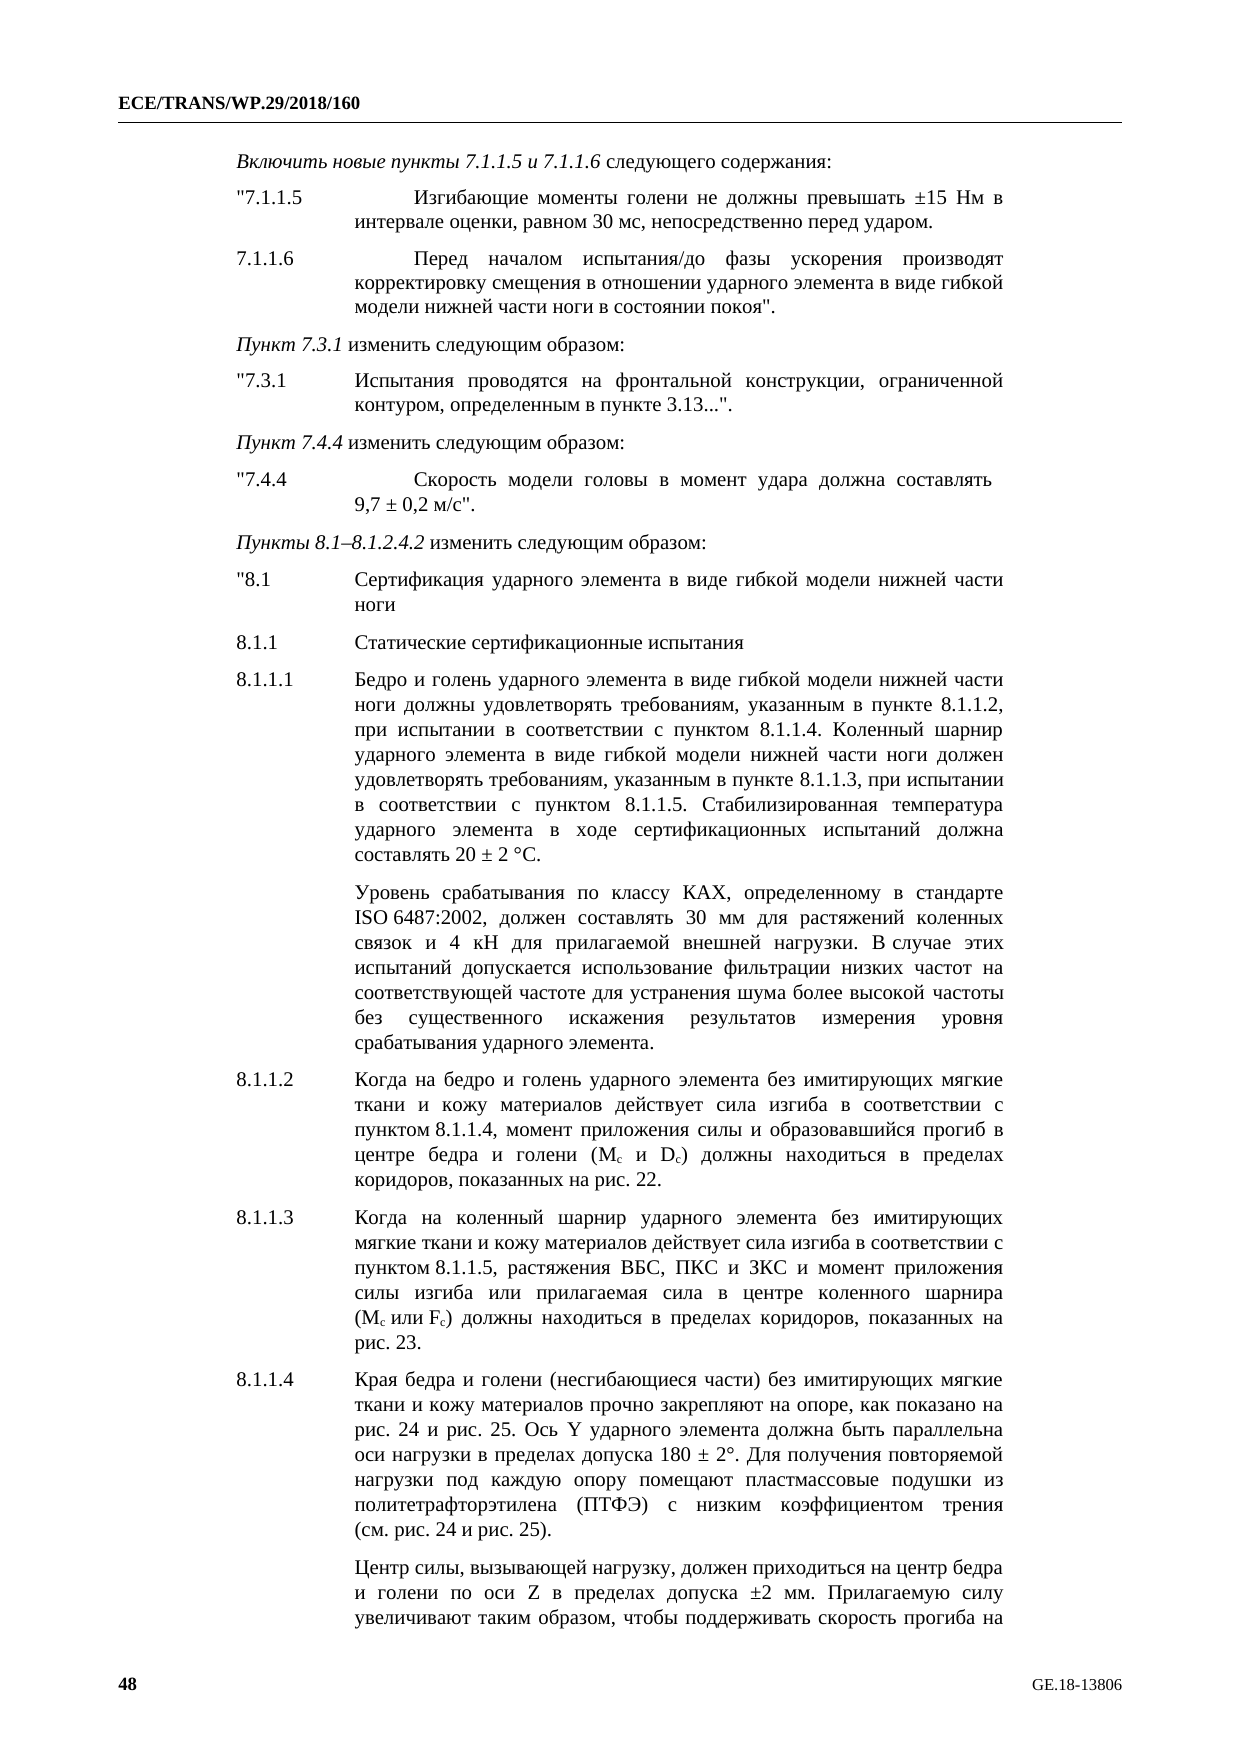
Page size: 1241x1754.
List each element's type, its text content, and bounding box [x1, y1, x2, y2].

text 8.1.1.1 Бедро и голень ударного элемента в виде гибкой модели нижней части ноги должны удовлетворять требованиям, указанным в пункте 8.1.1.2, при испытании в соответствии с пунктом 8.1.1.4. Коленный шарнир ударного элемента в виде гибкой модели нижней части ноги должен удовлетворять требованиям, указанным в пункте 8.1.1.3, при испытании в соответствии с пунктом 8.1.1.5. Стабилизированная температура ударного элемента в ходе сертификационных испытаний должна составлять 20 ± 2 °C. [236, 666, 1004, 866]
text 8.1.1.2 Когда на бедро и голень ударного элемента без имитирующих мягкие ткани и кожу материалов действует сила изгиба в соответствии с пунктом 8.1.1.4, момент приложения силы и образовавшийся прогиб в центре бедра и голени (Mc и Dc) должны находиться в пределах коридоров, показанных на рис. 22. [236, 1066, 1004, 1191]
text 8.1.1.3 Когда на коленный шарнир ударного элемента без имитирующих мягкие ткани и кожу материалов действует сила изгиба в соответствии с пунктом 8.1.1.5, растяжения ВБС, ПКС и ЗКС и момент приложения силы изгиба или прилагаемая сила в центре коленного шарнира (Mc или Fc) должны находиться в пределах коридоров, показанных на рис. 23. [236, 1204, 1004, 1354]
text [236, 1554, 1004, 1629]
text Уровень срабатывания по классу КАХ, определенному в стандарте ISO 6487:2002, должен составлять 30 мм для растяжений коленных связок и 4 кН для прилагаемой внешней нагрузки. В случае этих испытаний допускается использование фильтрации низких частот на соответствующей частоте для устранения шума более высокой частоты без существенного искажения результатов измерения уровня срабатывания ударного элемента. [236, 879, 1004, 1054]
text Пункты 8.1–8.1.2.4.2 изменить следующим образом: [236, 529, 1004, 554]
text 8.1.1 Статические сертификационные испытания [236, 629, 1004, 654]
text Пункт 7.3.1 изменить следующим образом: [236, 331, 1004, 356]
text 8.1.1.4 Края бедра и голени (несгибающиеся части) без имитирующих мягкие ткани и кожу материалов прочно закрепляют на опоре, как показано на рис. 24 и рис. 25. Ось Y ударного элемента должна быть параллельна оси нагрузки в пределах допуска 180 ± 2°. Для получения повторяемой нагрузки под каждую опору помещают пластмассовые подушки из политетрафторэтилена (ПТФЭ) с низким коэффициентом трения (см. рис. 24 и рис. 25). [236, 1366, 1004, 1541]
text "7.1.1.5 Изгибающие моменты голени не должны превышать ±15 Нм в интервале оценки, равном 30 мс, непосредственно перед ударом. [236, 185, 1004, 233]
text "8.1 Сертификация ударного элемента в виде гибкой модели нижней части ноги [236, 566, 1004, 616]
text "7.4.4 Скорость модели головы в момент удара должна составлять 9,7 ± 0,2 м/с". [236, 466, 1004, 516]
text 7.1.1.6 Перед началом испытания/до фазы ускорения производят корректировку смещения в отношении ударного элемента в виде гибкой модели нижней части ноги в состоянии покоя". [236, 246, 1004, 318]
text Включить новые пункты 7.1.1.5 и 7.1.1.6 следующего содержания: [236, 148, 1004, 173]
text Пункт 7.4.4 изменить следующим образом: [236, 429, 1004, 454]
text "7.3.1 Испытания проводятся на фронтальной конструкции, ограниченной контуром, определенным в пункте 3.13...". [236, 368, 1004, 416]
